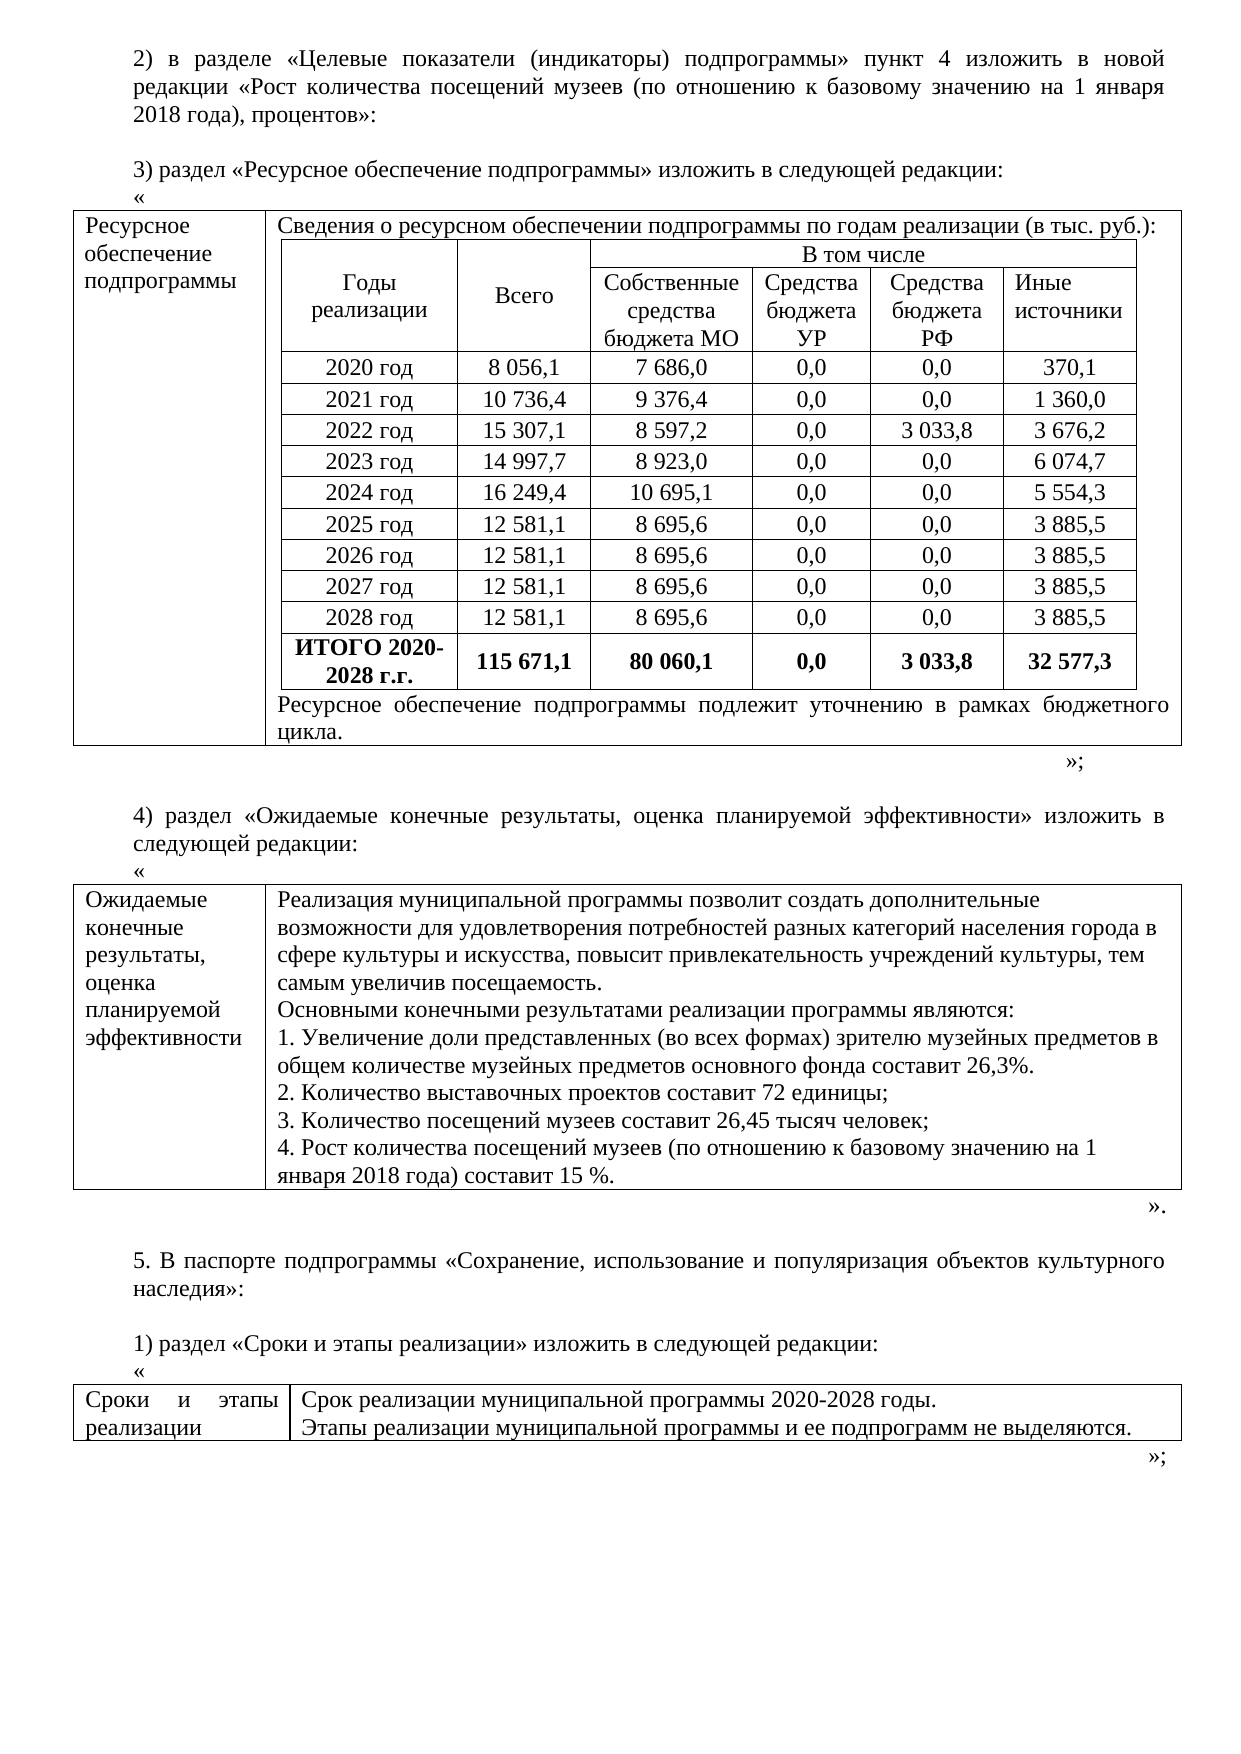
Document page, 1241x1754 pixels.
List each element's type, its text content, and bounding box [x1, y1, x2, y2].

text « [133, 856, 1167, 884]
table_header Ресурсное обеспечение подпрограммы [74, 211, 265, 745]
table_header Ожидаемые конечные результаты, оценка планируемой эффективности [74, 885, 265, 1189]
text 2) в разделе «Целевые показатели (индикаторы) подпрограммы» пункт 4 изложить в новой редакции «Рост количества посещений музеев (по отношению к базовому значению на 1 января 2018 года), процентов»: [133, 44, 1167, 127]
table_header Срок реализации муниципальной программы 2020-2028 годы. Этапы реализации муниципальной программы и ее подпрограмм не выделяются. [937, 1385, 1181, 1440]
list »; [133, 1441, 1167, 1469]
list « [133, 1356, 1167, 1384]
text 4) раздел «Ожидаемые конечные результаты, оценка планируемой эффективности» изложить в следующей редакции: [133, 801, 1167, 856]
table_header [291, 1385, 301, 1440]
table_header Сроки и этапы реализации [202, 1385, 289, 1440]
text 3) раздел «Ресурсное обеспечение подпрограммы» изложить в следующей редакции: [133, 155, 1167, 182]
list « [133, 182, 1167, 210]
list 5. В паспорте подпрограммы «Сохранение, использование и популяризация объектов культурного наследия»: [133, 1246, 1167, 1301]
list »; [206, 746, 1167, 773]
text ». [133, 1190, 1167, 1218]
table_header Сведения о ресурсном обеспечении подпрограммы по годам реализации (в тыс. руб.): Ресурсное обеспечение подпрограммы подлежит уточнению в рамках бюджетного цикла. [266, 211, 1181, 745]
list 1) раздел «Сроки и этапы реализации» изложить в следующей редакции: [133, 1329, 1167, 1356]
table_header Реализация муниципальной программы позволит создать дополнительные возможности для удовлетворения потребностей разных категорий населения города в сфере культуры и искусства, повысит привлекательность учреждений культуры, тем самым увеличив посещаемость. Основными конечными результатами реализации программы являются: 1. Увеличение доли представленных (во всех формах) зрителю музейных предметов в общем количестве музейных предметов основного фонда составит 26,3%. 2. Количество выставочных проектов составит 72 единицы; 3. Количество посещений музеев составит 26,45 тысяч человек; 4. Рост количества посещений музеев (по отношению к базовому значению на 1 января 2018 года) составит 15 %. [266, 885, 1181, 1189]
